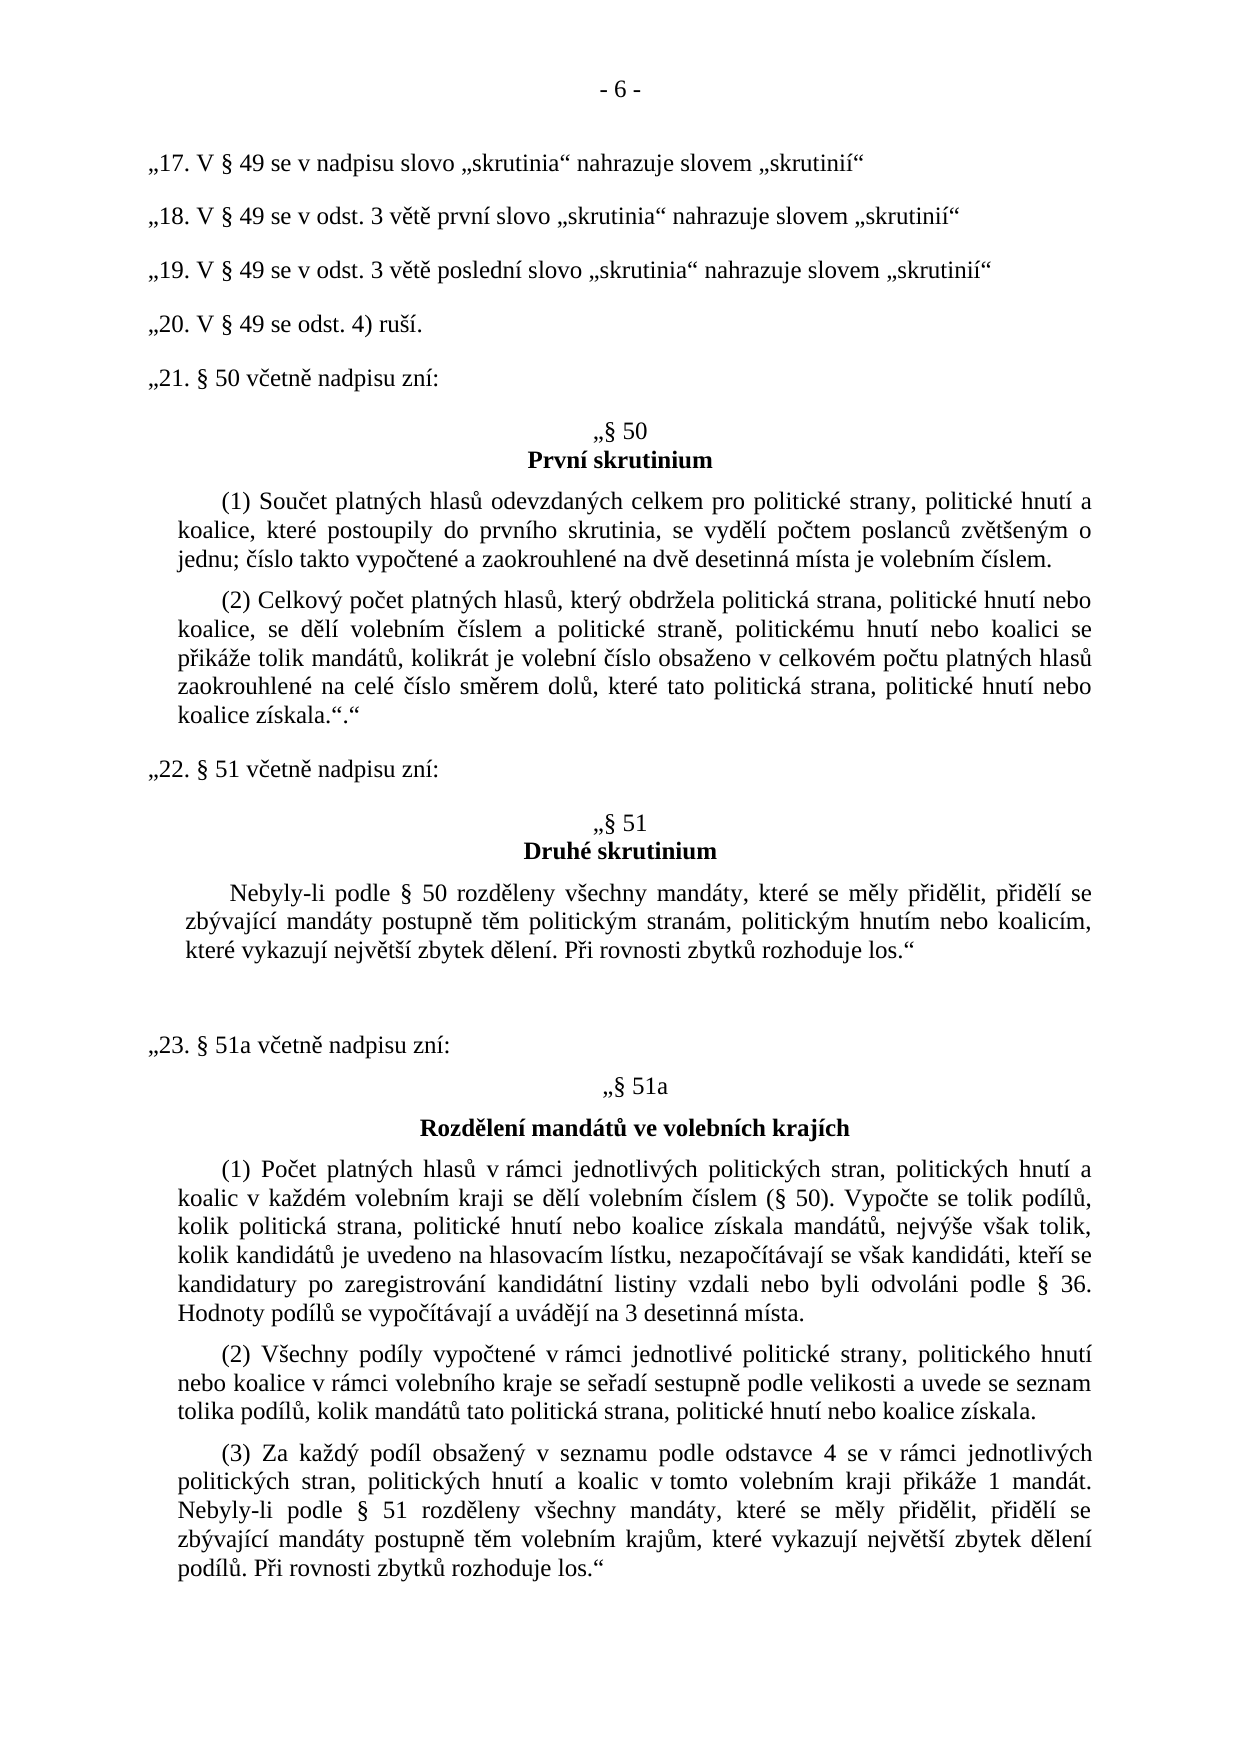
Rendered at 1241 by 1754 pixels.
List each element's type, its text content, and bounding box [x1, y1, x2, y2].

text „§ 51 [148, 915, 1093, 944]
text „16. § 48 se zrušuje.“ [148, 201, 1093, 230]
text V části první se za bod 15. vkládají body 16. až 24., které zní: [148, 148, 1093, 176]
text „23. § 51a včetně nadpisu zní: [148, 1138, 1093, 1166]
text „17. V § 49 se v nadpisu slovo „skrutinia“ nahrazuje slovem „skrutinií“ [148, 255, 1093, 284]
text Nebyly-li podle § 50 rozděleny všechny mandáty, které se měly přidělit, přidělí se zbývající mandáty postupně těm politickým stranám, politickým hnutím nebo koalicím, které vykazují největší zbytek dělení. Při rovnosti zbytků rozhoduje los.“ [185, 985, 1093, 1071]
text „§ 50 [148, 524, 1093, 553]
text První skrutinium [148, 553, 1093, 581]
text (1) Součet platných hlasů odevzdaných celkem pro politické strany, politické hnutí a koalice, které postoupily do prvního skrutinia, se vydělí počtem poslanců zvětšeným o jednu; číslo takto vypočtené a zaokrouhlené na dvě desetinná místa je volebním číslem. [177, 594, 1093, 680]
text (2) Všechny podíly vypočtené v rámci jednotlivé politické strany, politického hnutí nebo koalice v rámci volebního kraje se seřadí sestupně podle velikosti a uvede se seznam tolika podílů, kolik mandátů tato politická strana, politické hnutí nebo koalice získala. [177, 1446, 1093, 1533]
text „§ 51a [177, 1179, 1093, 1208]
text „22. § 51 včetně nadpisu zní: [148, 861, 1093, 890]
text (2) Celkový počet platných hlasů, který obdržela politická strana, politické hnutí nebo koalice, se dělí volebním číslem a politické straně, politickému hnutí nebo koalici se přikáže tolik mandátů, kolikrát je volební číslo obsaženo v celkovém počtu platných hlasů zaokrouhlené na celé číslo směrem dolů, které tato politická strana, politické hnutí nebo koalice získala.“.“ [177, 693, 1093, 836]
text „18. V § 49 se v odst. 3 větě první slovo „skrutinia“ nahrazuje slovem „skrutinií“ [148, 309, 1093, 338]
text „21. § 50 včetně nadpisu zní: [148, 470, 1093, 499]
text „20. V § 49 se odst. 4) ruší. [148, 416, 1093, 445]
text „19. V § 49 se v odst. 3 větě poslední slovo „skrutinia“ nahrazuje slovem „skrutinií“ [148, 363, 1093, 391]
text (1) Počet platných hlasů v rámci jednotlivých politických stran, politických hnutí a koalic v každém volebním kraji se dělí volebním číslem (§ 50). Vypočte se tolik podílů, kolik politická strana, politické hnutí nebo koalice získala mandátů, nejvýše však tolik, kolik kandidátů je uvedeno na hlasovacím lístku, nezapočítávají se však kandidáti, kteří se kandidatury po zaregistrování kandidátní listiny vzdali nebo byli odvoláni podle § 36. Hodnoty podílů se vypočítávají a uvádějí na 3 desetinná místa. [177, 1261, 1093, 1434]
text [177, 1545, 1093, 1603]
text Druhé skrutinium [148, 944, 1093, 973]
text Rozdělení mandátů ve volebních krajích [177, 1220, 1093, 1249]
